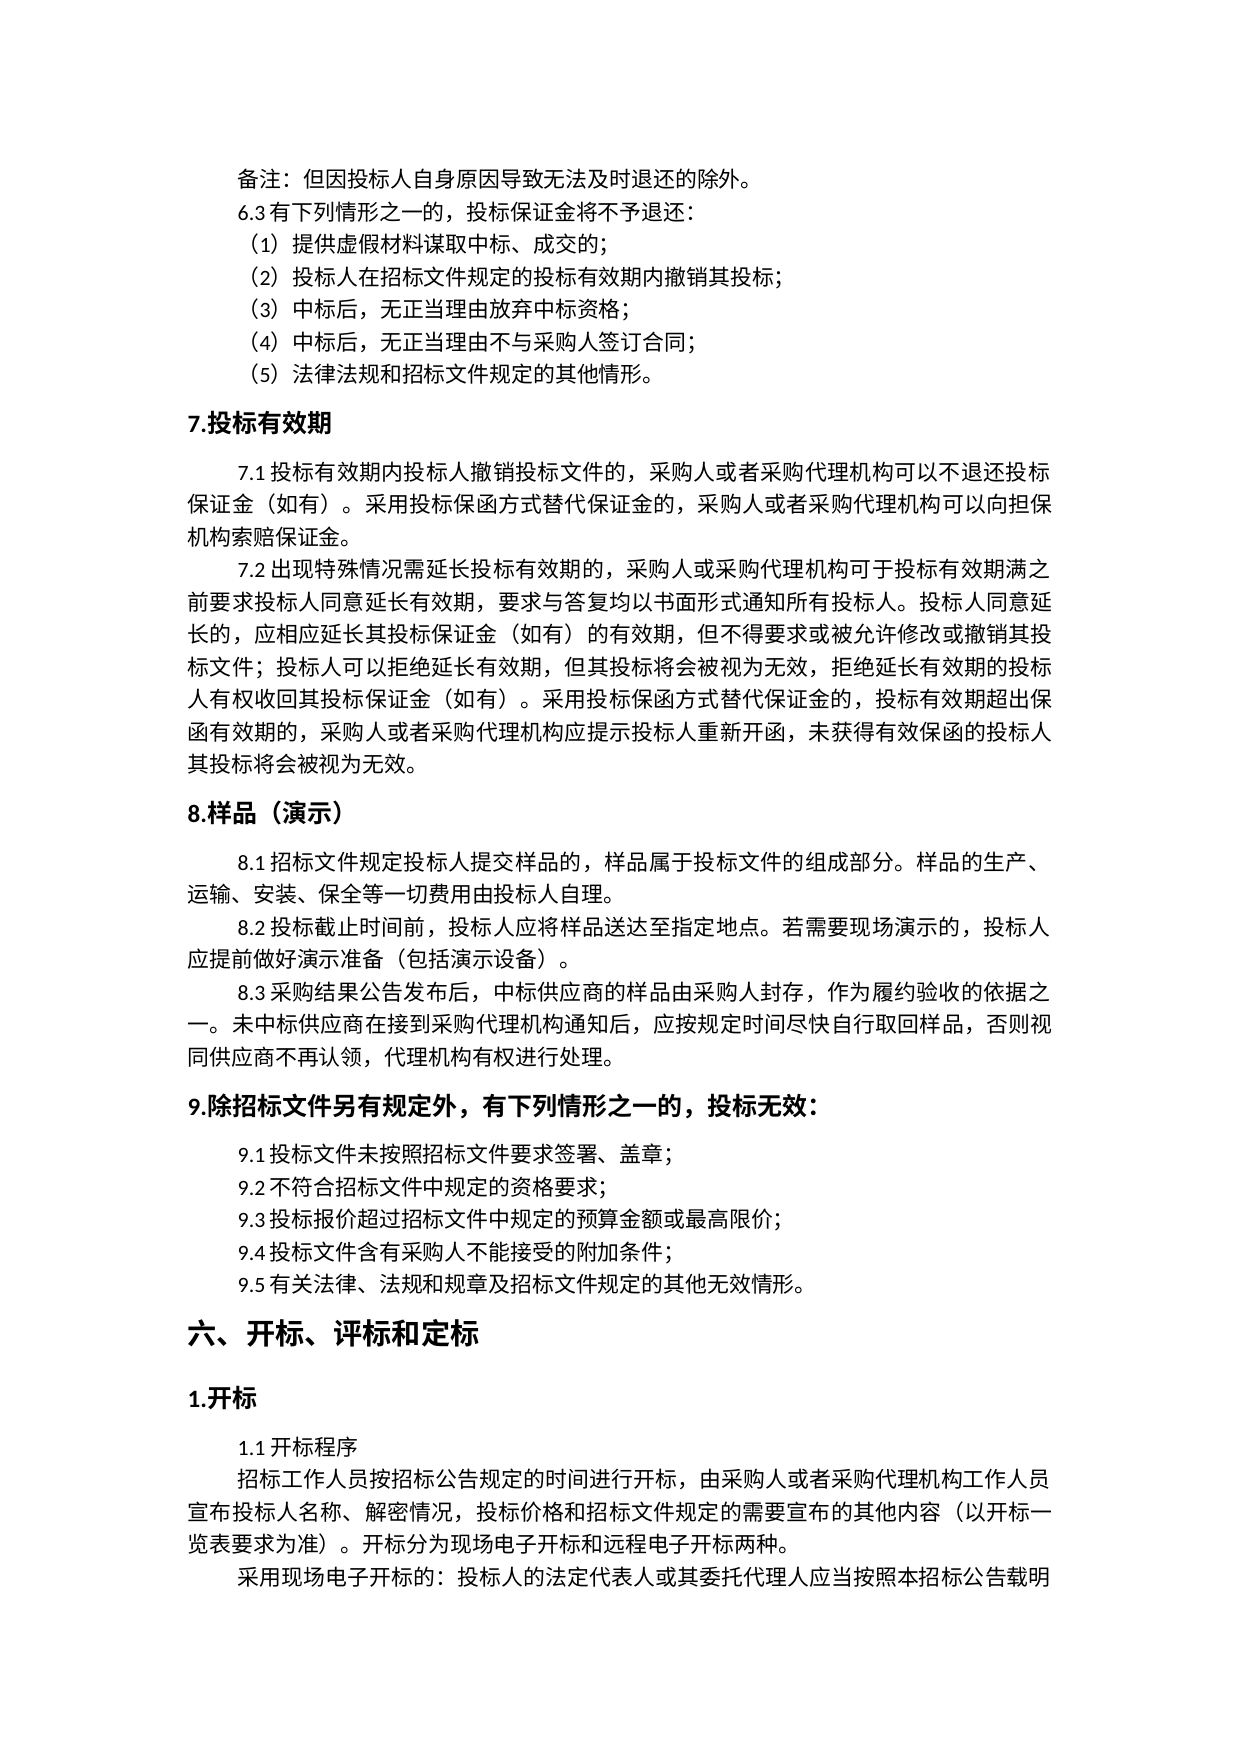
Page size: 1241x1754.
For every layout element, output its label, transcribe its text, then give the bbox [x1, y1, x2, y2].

text （3）中标后，无正当理由放弃中标资格； [187, 292, 1053, 324]
text 备注：但因投标人自身原因导致无法及时退还的除外。 [187, 162, 1053, 194]
text （1）提供虚假材料谋取中标、成交的； [187, 227, 1053, 259]
text 8.样品（演示） [187, 779, 1053, 844]
text 8.1招标文件规定投标人提交样品的，样品属于投标文件的组成部分。样品的生产、运输、安装、保全等一切费用由投标人自理。 [187, 844, 1053, 909]
text 招标工作人员按招标公告规定的时间进行开标，由采购人或者采购代理机构工作人员宣布投标人名称、解密情况，投标价格和招标文件规定的需要宣布的其他内容（以开标一览表要求为准）。开标分为现场电子开标和远程电子开标两种。 [187, 1462, 1053, 1559]
text 9.1投标文件未按照招标文件要求签署、盖章； [187, 1137, 1053, 1169]
text 7.投标有效期 [187, 389, 1053, 454]
text （5）法律法规和招标文件规定的其他情形。 [187, 357, 1053, 389]
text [187, 1559, 1053, 1592]
text 9.5有关法律、法规和规章及招标文件规定的其他无效情形。 [187, 1267, 1053, 1299]
text 8.2投标截止时间前，投标人应将样品送达至指定地点。若需要现场演示的，投标人应提前做好演示准备（包括演示设备）。 [187, 909, 1053, 974]
text 7.2出现特殊情况需延长投标有效期的，采购人或采购代理机构可于投标有效期满之前要求投标人同意延长有效期，要求与答复均以书面形式通知所有投标人。投标人同意延长的，应相应延长其投标保证金（如有）的有效期，但不得要求或被允许修改或撤销其投标文件；投标人可以拒绝延长有效期，但其投标将会被视为无效，拒绝延长有效期的投标人有权收回其投标保证金（如有）。采用投标保函方式替代保证金的，投标有效期超出保函有效期的，采购人或者采购代理机构应提示投标人重新开函，未获得有效保函的投标人其投标将会被视为无效。 [187, 552, 1053, 779]
text 9.4投标文件含有采购人不能接受的附加条件； [187, 1234, 1053, 1267]
text （4）中标后，无正当理由不与采购人签订合同； [187, 324, 1053, 357]
text （2）投标人在招标文件规定的投标有效期内撤销其投标； [187, 259, 1053, 292]
text 6.3有下列情形之一的，投标保证金将不予退还： [187, 194, 1053, 227]
text 9.2不符合招标文件中规定的资格要求； [187, 1169, 1053, 1202]
text 7.1投标有效期内投标人撤销投标文件的，采购人或者采购代理机构可以不退还投标保证金（如有）。采用投标保函方式替代保证金的，采购人或者采购代理机构可以向担保机构索赔保证金。 [187, 454, 1053, 552]
text 9.3投标报价超过招标文件中规定的预算金额或最高限价； [187, 1202, 1053, 1234]
text 8.3采购结果公告发布后，中标供应商的样品由采购人封存，作为履约验收的依据之一。未中标供应商在接到采购代理机构通知后，应按规定时间尽快自行取回样品，否则视同供应商不再认领，代理机构有权进行处理。 [187, 974, 1053, 1072]
text 六、开标、评标和定标 [187, 1299, 1053, 1364]
text 1.开标 [187, 1364, 1053, 1429]
text 9.除招标文件另有规定外，有下列情形之一的，投标无效： [187, 1072, 1053, 1137]
text 1.1 开标程序 [187, 1429, 1053, 1462]
